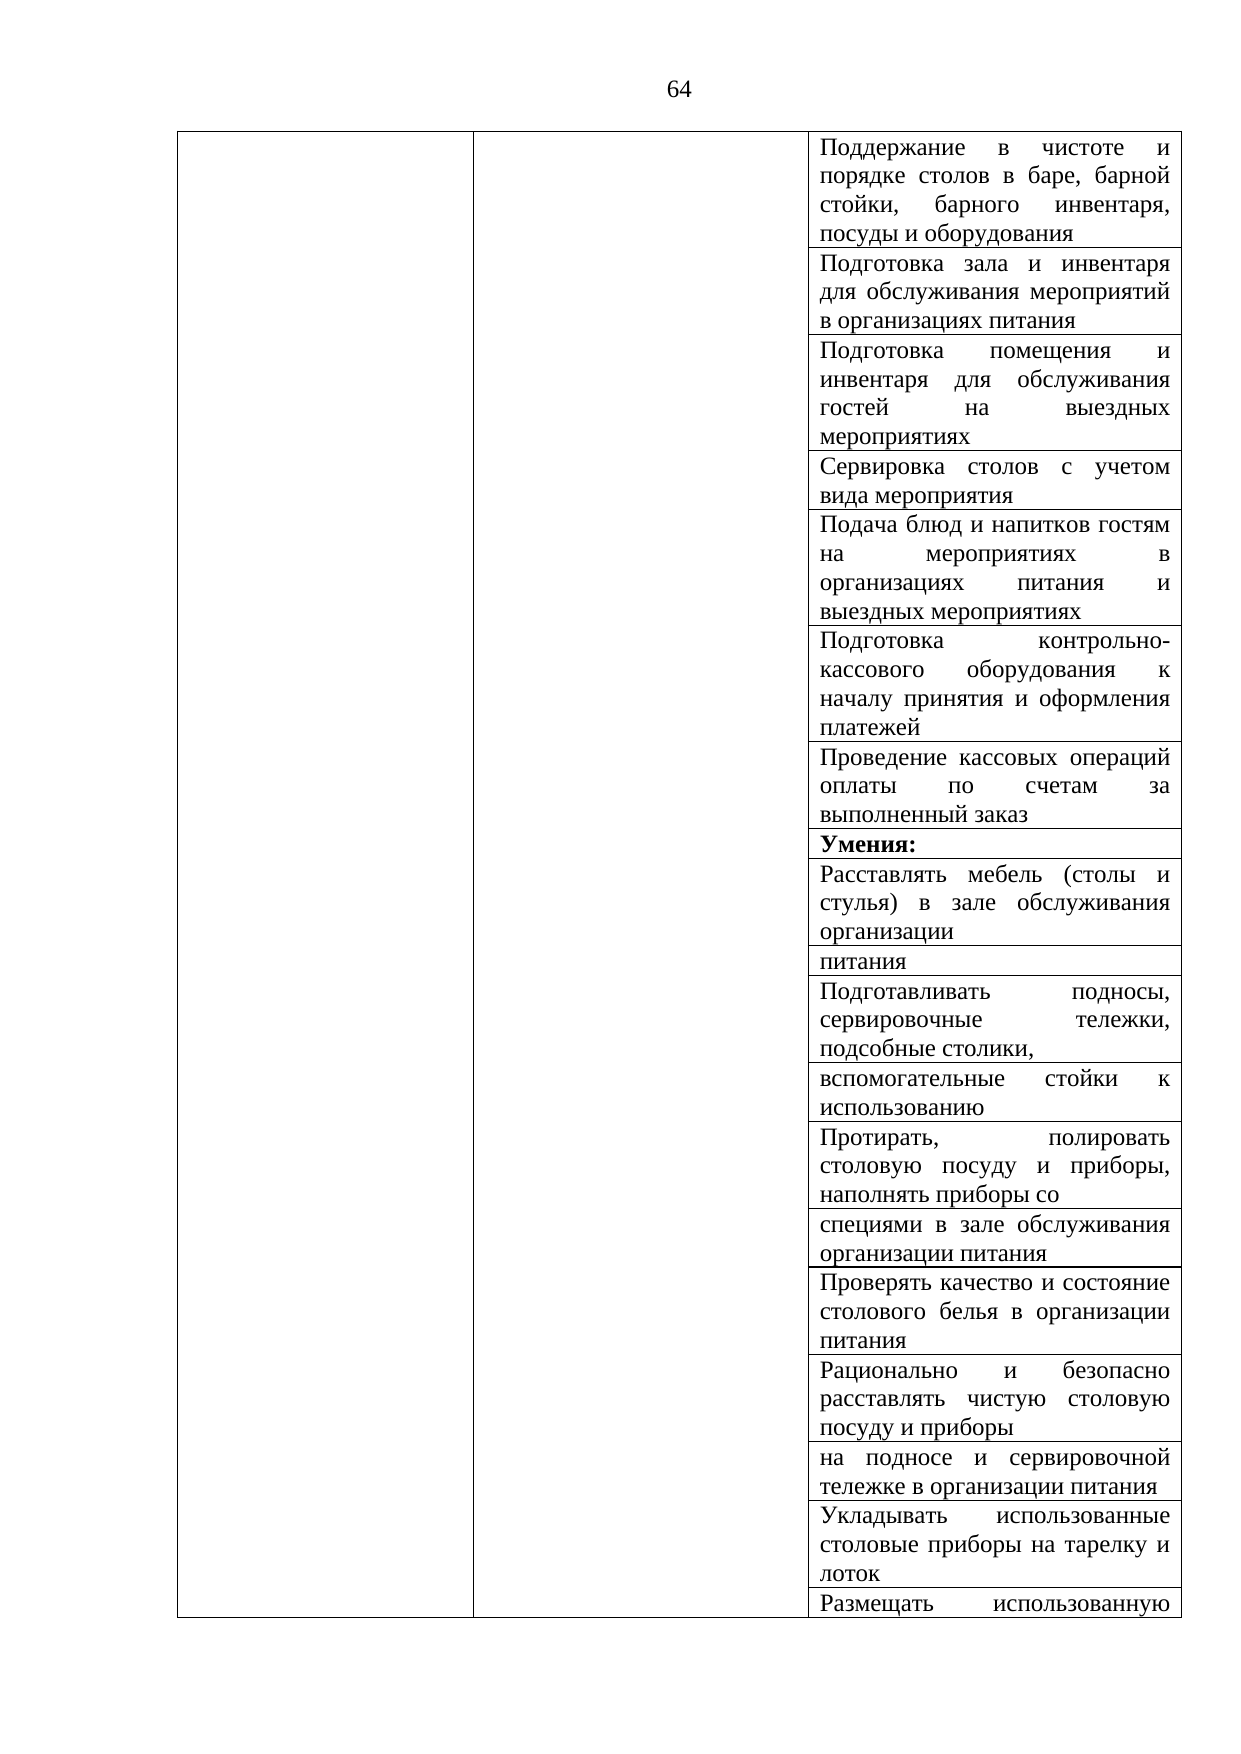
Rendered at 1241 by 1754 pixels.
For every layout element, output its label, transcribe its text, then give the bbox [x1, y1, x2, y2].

table_cell Подготавливать подносы, сервировочные тележки, подсобные столики, [809, 976, 1181, 1062]
table_cell Сервировка столов с учетом вида мероприятия [809, 451, 1181, 508]
table_cell Проверять качество и состояние столового белья в организации питания [809, 1268, 1181, 1354]
table_cell Укладывать использованные столовые приборы на тарелку и лоток [809, 1501, 1181, 1587]
table_cell Подача блюд и напитков гостям на мероприятиях в организациях питания и выездных мероприятиях [809, 510, 1181, 624]
table_cell питания [809, 946, 1181, 975]
table_cell на подносе и сервировочной тележке в организации питания [809, 1442, 1181, 1499]
table_cell Расставлять мебель (столы и стулья) в зале обслуживания организации [809, 859, 1181, 945]
table_cell специями в зале обслуживания организации питания [809, 1209, 1181, 1266]
table_cell Умения: [809, 829, 1181, 858]
table_cell Подготовка помещения и инвентаря для обслуживания гостей на выездных мероприятиях [809, 335, 1181, 450]
table_cell Проведение кассовых операций оплаты по счетам за выполненный заказ [809, 742, 1181, 828]
table_cell Подготовка контрольно-кассового оборудования к началу принятия и оформления платежей [809, 626, 1181, 741]
table_cell вспомогательные стойки к использованию [809, 1063, 1181, 1121]
table_cell Поддержание в чистоте и порядке столов в баре, барной стойки, барного инвентаря, посуды и оборудования [809, 132, 1181, 247]
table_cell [809, 1588, 1181, 1617]
table_cell Протирать, полировать столовую посуду и приборы, наполнять приборы со [809, 1122, 1181, 1208]
table_cell Подготовка зала и инвентаря для обслуживания мероприятий в организациях питания [809, 248, 1181, 334]
table_cell Рационально и безопасно расставлять чистую столовую посуду и приборы [809, 1355, 1181, 1441]
